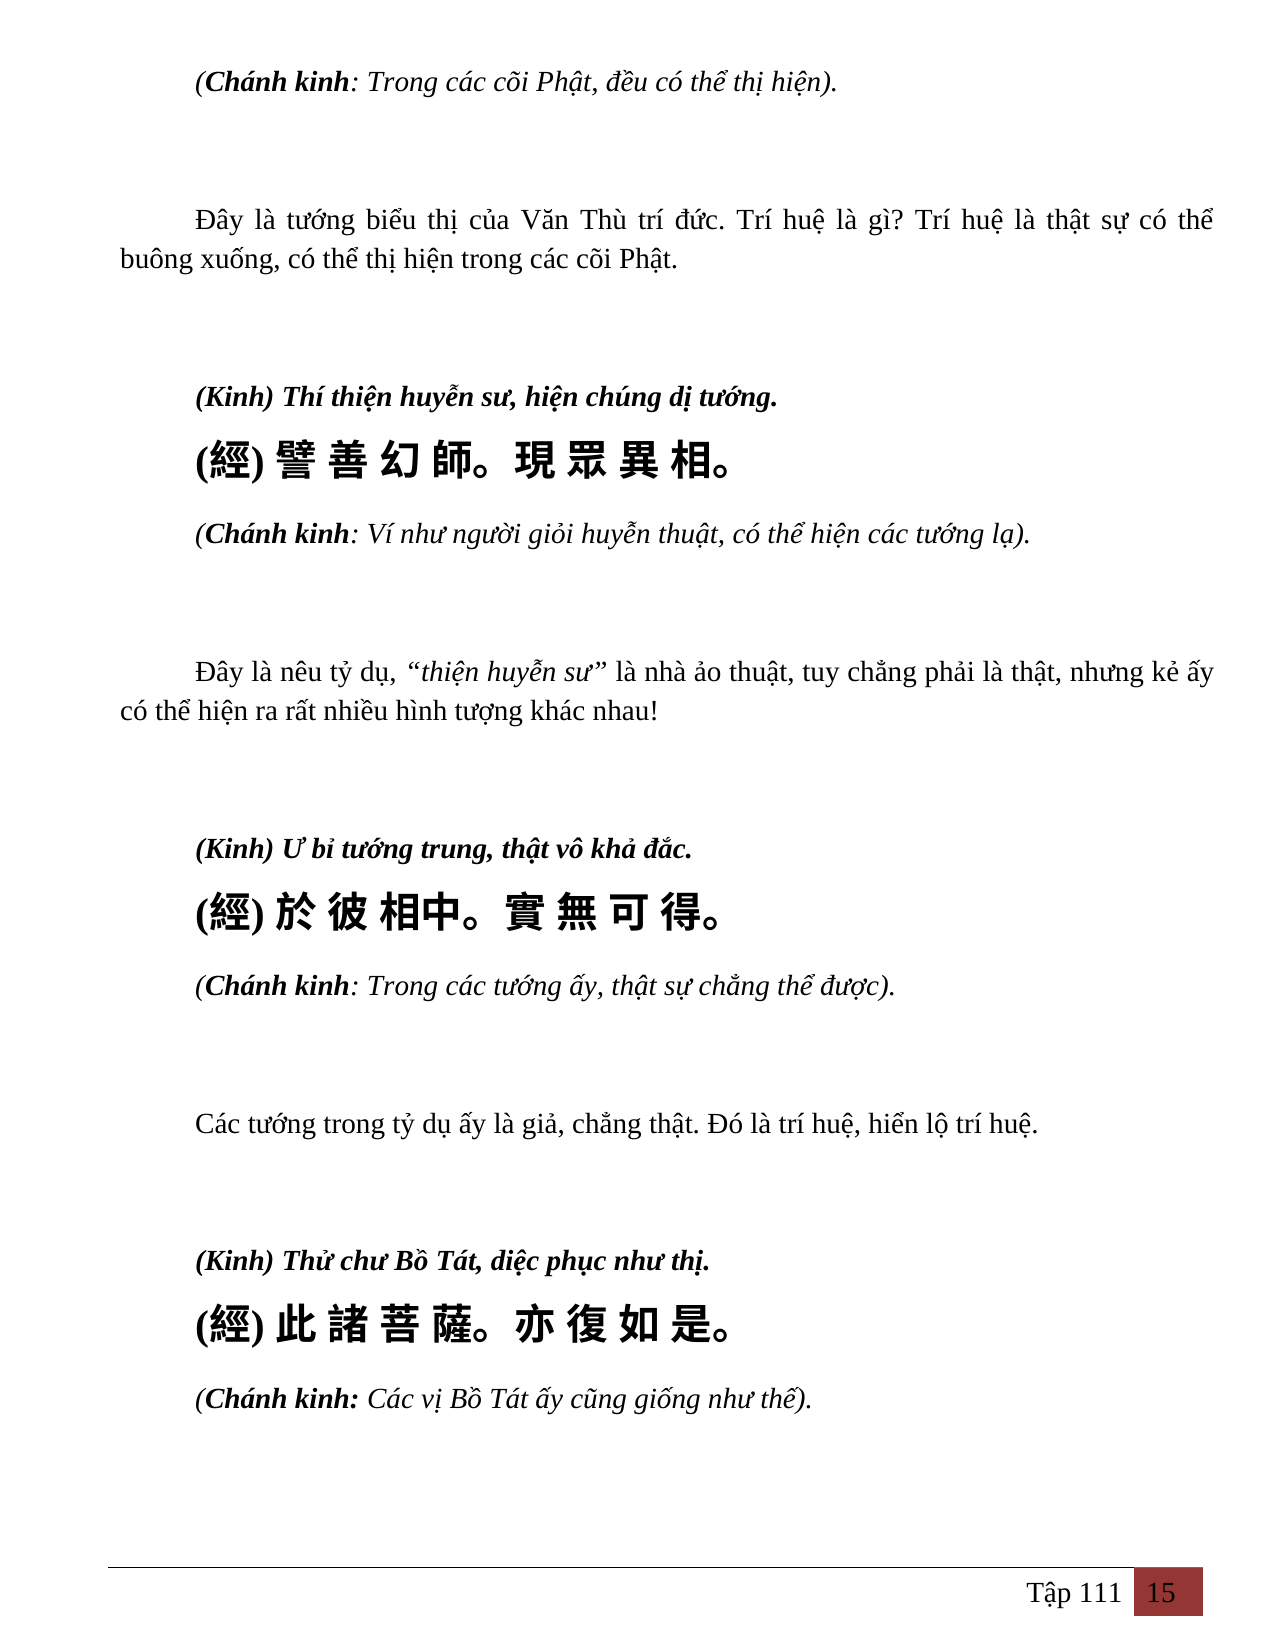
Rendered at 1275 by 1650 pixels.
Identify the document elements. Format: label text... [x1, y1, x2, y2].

text (Chánh kinh: Trong các cõi Phật, đều có thể thị hiện). [120, 60, 1215, 99]
text Các tướng trong tỷ dụ ấy là giả, chẳng thật. Đó là trí huệ, hiển lộ trí huệ. [120, 1102, 1215, 1141]
text Đây là tướng biểu thị của Văn Thù trí đức. Trí huệ là gì? Trí huệ là thật sự có thể buông xuống, có thể thị hiện trong các cõi Phật. [120, 197, 1215, 277]
text (Chánh kinh: Trong các tướng ấy, thật sự chẳng thể được). [120, 964, 1215, 1004]
text (經) 譬 善 幻 師。現 眾 異 相。 [120, 443, 1215, 483]
text (Kinh) Thử chư Bồ Tát, diệc phục như thị. [120, 1239, 1215, 1279]
text (Kinh) Ư bỉ tướng trung, thật vô khả đắc. [120, 827, 1215, 866]
text Đây là nêu tỷ dụ, “thiện huyễn sư” là nhà ảo thuật, tuy chẳng phải là thật, nhưng kẻ ấy có thể hiện ra rất nhiều hình tượng khác nhau! [120, 649, 1215, 729]
text (Kinh) Thí thiện huyễn sư, hiện chúng dị tướng. [120, 374, 1215, 414]
text (Chánh kinh: Ví như người giỏi huyễn thuật, có thể hiện các tướng lạ). [120, 512, 1215, 552]
text (經) 此 諸 菩 薩。亦 復 如 是。 [120, 1308, 1215, 1347]
text (Chánh kinh: Các vị Bồ Tát ấy cũng giống như thế). [120, 1377, 1215, 1416]
text (經) 於 彼 相中。實 無 可 得。 [120, 895, 1215, 935]
